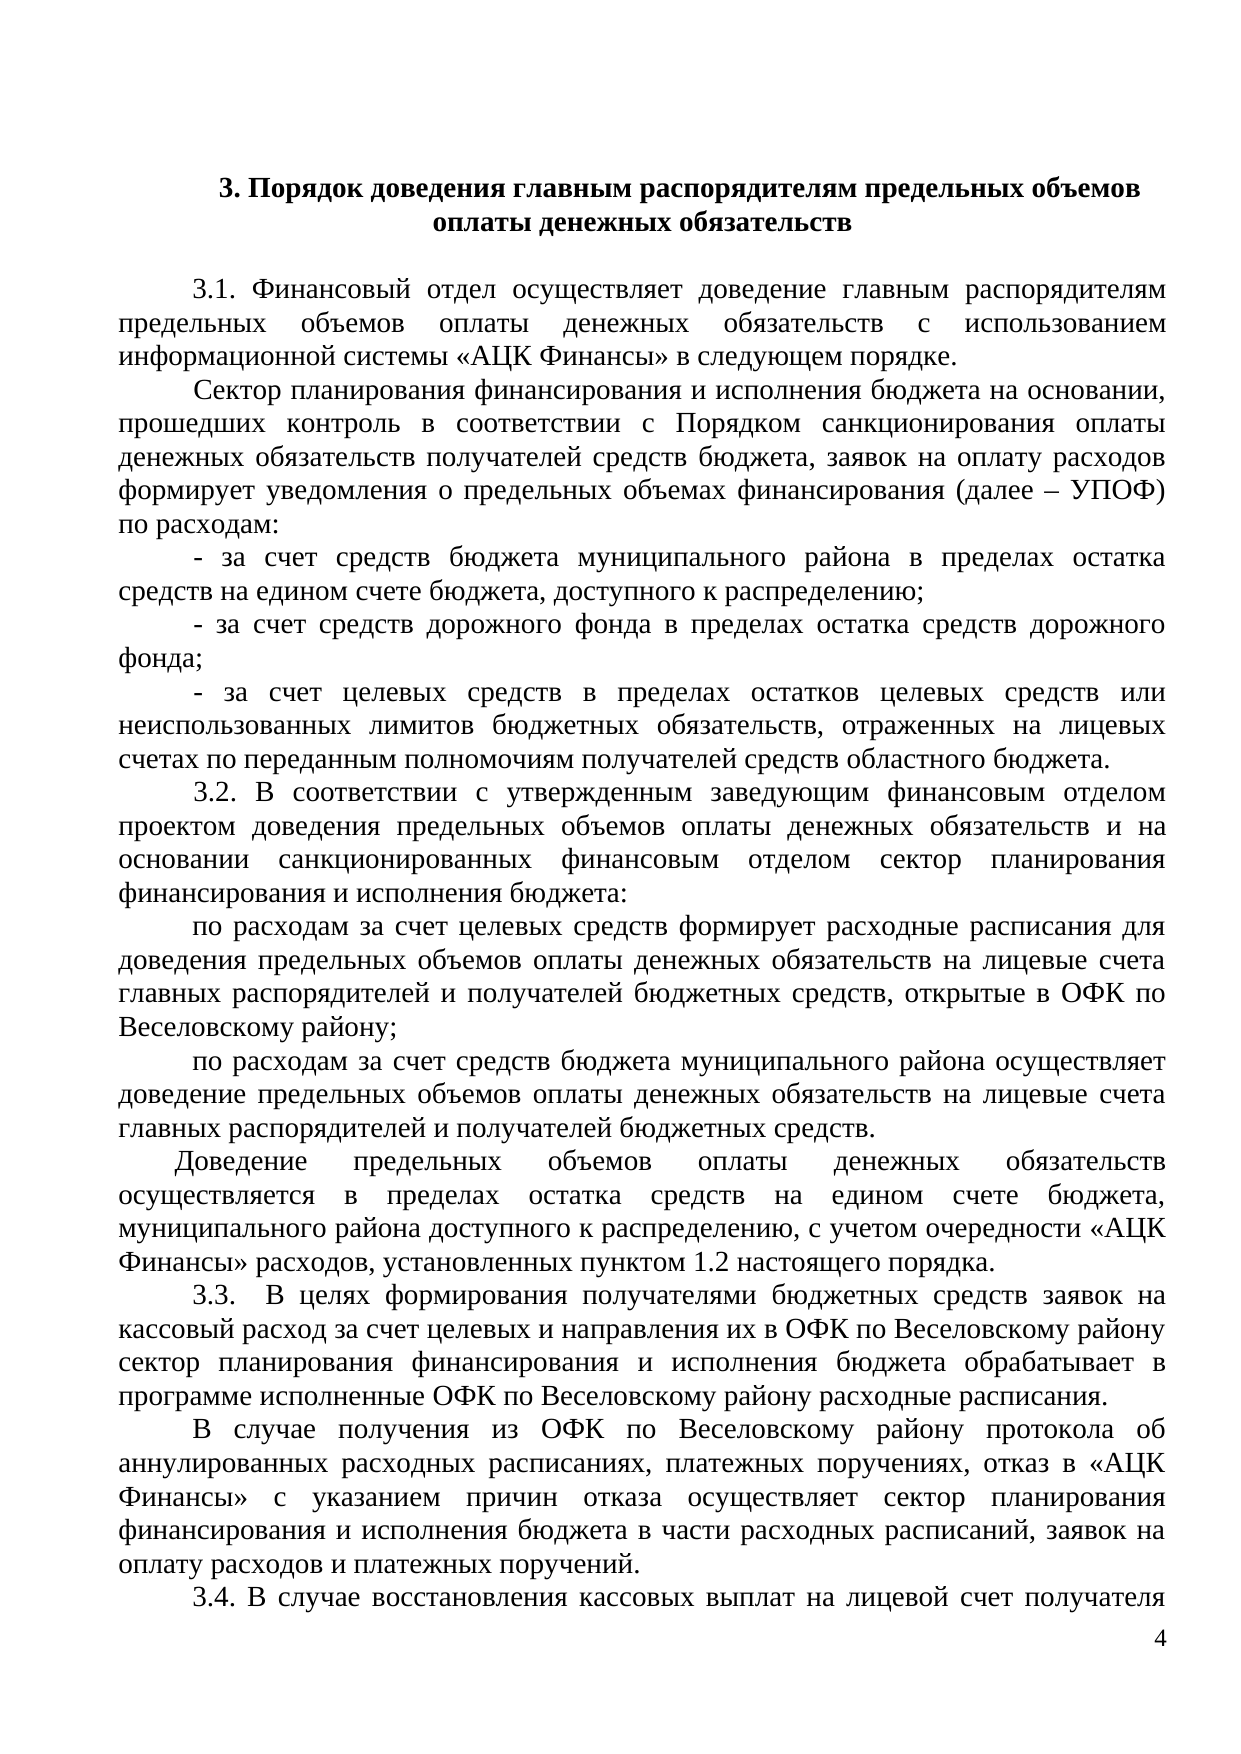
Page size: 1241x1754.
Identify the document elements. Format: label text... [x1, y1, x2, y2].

text 3.1. Финансовый отдел осуществляет доведение главным распорядителям предельных объемов оплаты денежных обязательств с использованием информационной системы «АЦК Финансы» в следующем порядке. [118, 271, 1167, 372]
text по расходам за счет средств бюджета муниципального района осуществляет доведение предельных объемов оплаты денежных обязательств на лицевые счета главных распорядителей и получателей бюджетных средств. [118, 1043, 1167, 1143]
text 3. Порядок доведения главным распорядителям предельных объемов оплаты денежных обязательств [118, 171, 1167, 238]
text Сектор планирования финансирования и исполнения бюджета на основании, прошедших контроль в соответствии с Порядком санкционирования оплаты денежных обязательств получателей средств бюджета, заявок на оплату расходов формирует уведомления о предельных объемах финансирования (далее – УПОФ) по расходам: [118, 372, 1167, 539]
text В случае получения из ОФК по Веселовскому району протокола об аннулированных расходных расписаниях, платежных поручениях, отказ в «АЦК Финансы» с указанием причин отказа осуществляет сектор планирования финансирования и исполнения бюджета в части расходных расписаний, заявок на оплату расходов и платежных поручений. [118, 1412, 1167, 1579]
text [118, 1579, 1167, 1613]
text 3.2. В соответствии с утвержденным заведующим финансовым отделом проектом доведения предельных объемов оплаты денежных обязательств и на основании санкционированных финансовым отделом сектор планирования финансирования и исполнения бюджета: [118, 774, 1167, 908]
text по расходам за счет целевых средств формирует расходные расписания для доведения предельных объемов оплаты денежных обязательств на лицевые счета главных распорядителей и получателей бюджетных средств, открытые в ОФК по Веселовскому району; [118, 908, 1167, 1043]
text - за счет средств дорожного фонда в пределах остатка средств дорожного фонда; [118, 607, 1167, 674]
text - за счет целевых средств в пределах остатков целевых средств или неиспользованных лимитов бюджетных обязательств, отраженных на лицевых счетах по переданным полномочиям получателей средств областного бюджета. [118, 674, 1167, 774]
text Доведение предельных объемов оплаты денежных обязательств осуществляется в пределах остатка средств на едином счете бюджета, муниципального района доступного к распределению, с учетом очередности «АЦК Финансы» расходов, установленных пунктом 1.2 настоящего порядка. [118, 1143, 1167, 1277]
text - за счет средств бюджета муниципального района в пределах остатка средств на едином счете бюджета, доступного к распределению; [118, 539, 1167, 607]
text 3.3. В целях формирования получателями бюджетных средств заявок на кассовый расход за счет целевых и направления их в ОФК по Веселовскому району сектор планирования финансирования и исполнения бюджета обрабатывает в программе исполненные ОФК по Веселовскому району расходные расписания. [118, 1277, 1167, 1412]
